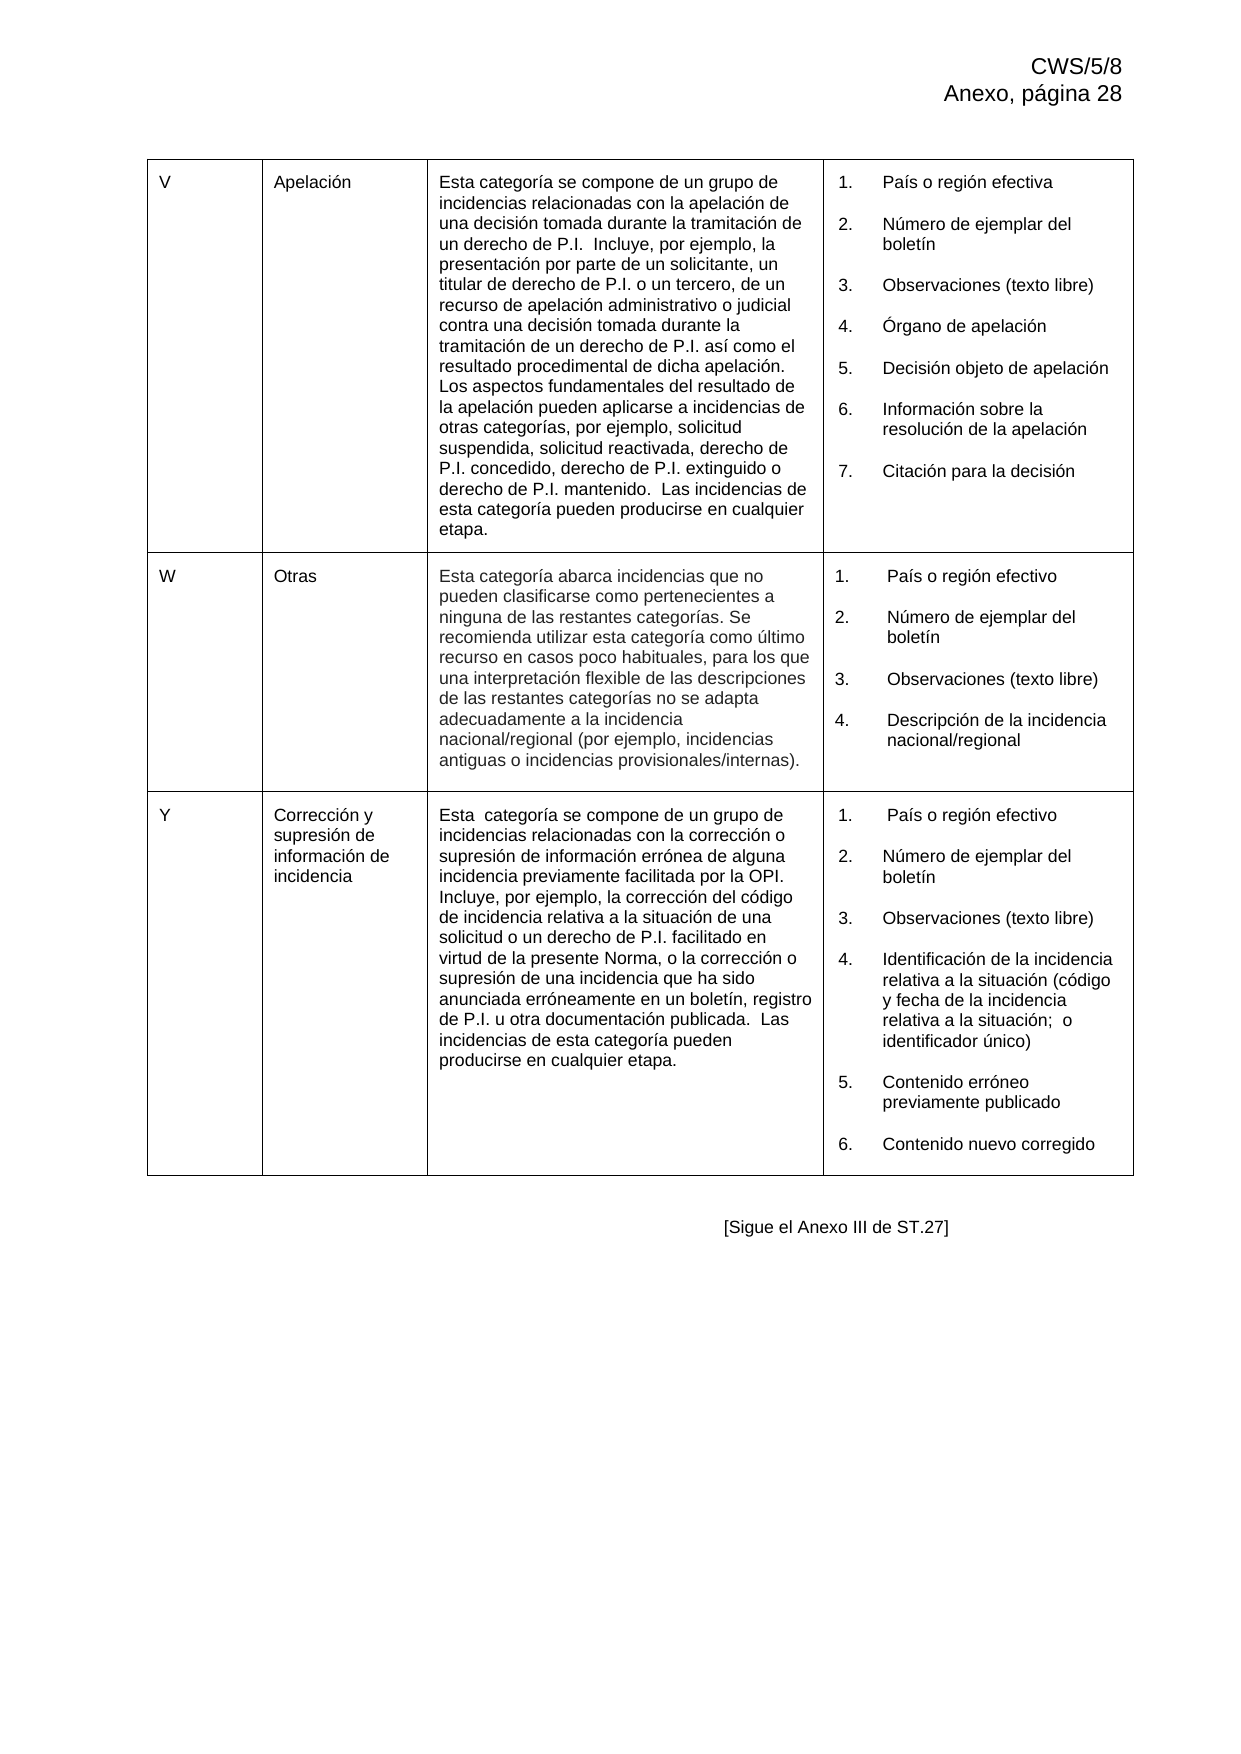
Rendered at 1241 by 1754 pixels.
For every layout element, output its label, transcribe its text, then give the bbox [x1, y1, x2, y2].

table_cell Esta categoría se compone de un grupo de incidencias relacionadas con la apelación de una decisión tomada durante la tramitación de un derecho de P.I. Incluye, por ejemplo, la presentación por parte de un solicitante, un titular de derecho de P.I. o un tercero, de un recurso de apelación administrativo o judicial contra una decisión tomada durante la tramitación de un derecho de P.I. así como el resultado procedimental de dicha apelación. Los aspectos fundamentales del resultado de la apelación pueden aplicarse a incidencias de otras categorías, por ejemplo, solicitud suspendida, solicitud reactivada, derecho de P.I. concedido, derecho de P.I. extinguido o derecho de P.I. mantenido. Las incidencias de esta categoría pueden producirse en cualquier etapa. [428, 160, 823, 552]
table_cell Y [148, 792, 262, 1175]
table_cell País o región efectivo Número de ejemplar del boletín Observaciones (texto libre) Identificación de la incidencia relativa a la situación (código y fecha de la incidencia relativa a la situación; o identificador único) Contenido erróneo previamente publicado Contenido nuevo corregido [824, 792, 1133, 1175]
table_cell Otras [263, 553, 427, 791]
table_cell W [148, 553, 262, 791]
table_cell Apelación [263, 160, 427, 552]
table_cell Corrección y supresión de información de incidencia [263, 792, 427, 1175]
table_cell Esta categoría abarca incidencias que no pueden clasificarse como pertenecientes a ninguna de las restantes categorías. Se recomienda utilizar esta categoría como último recurso en casos poco habituales, para los que una interpretación flexible de las descripciones de las restantes categorías no se adapta adecuadamente a la incidencia nacional/regional (por ejemplo, incidencias antiguas o incidencias provisionales/internas). [428, 553, 823, 791]
text [Sigue el Anexo III de ST.27] [724, 1217, 1122, 1237]
table_cell V [148, 160, 262, 552]
table_cell Esta categoría se compone de un grupo de incidencias relacionadas con la corrección o supresión de información errónea de alguna incidencia previamente facilitada por la OPI. Incluye, por ejemplo, la corrección del código de incidencia relativa a la situación de una solicitud o un derecho de P.I. facilitado en virtud de la presente Norma, o la corrección o supresión de una incidencia que ha sido anunciada erróneamente en un boletín, registro de P.I. u otra documentación publicada. Las incidencias de esta categoría pueden producirse en cualquier etapa. [428, 792, 823, 1175]
table_cell País o región efectiva Número de ejemplar del boletín Observaciones (texto libre) Órgano de apelación Decisión objeto de apelación Información sobre la resolución de la apelación Citación para la decisión [824, 160, 1133, 552]
table_cell País o región efectivo Número de ejemplar del boletín Observaciones (texto libre) Descripción de la incidencia nacional/regional [824, 553, 1133, 791]
